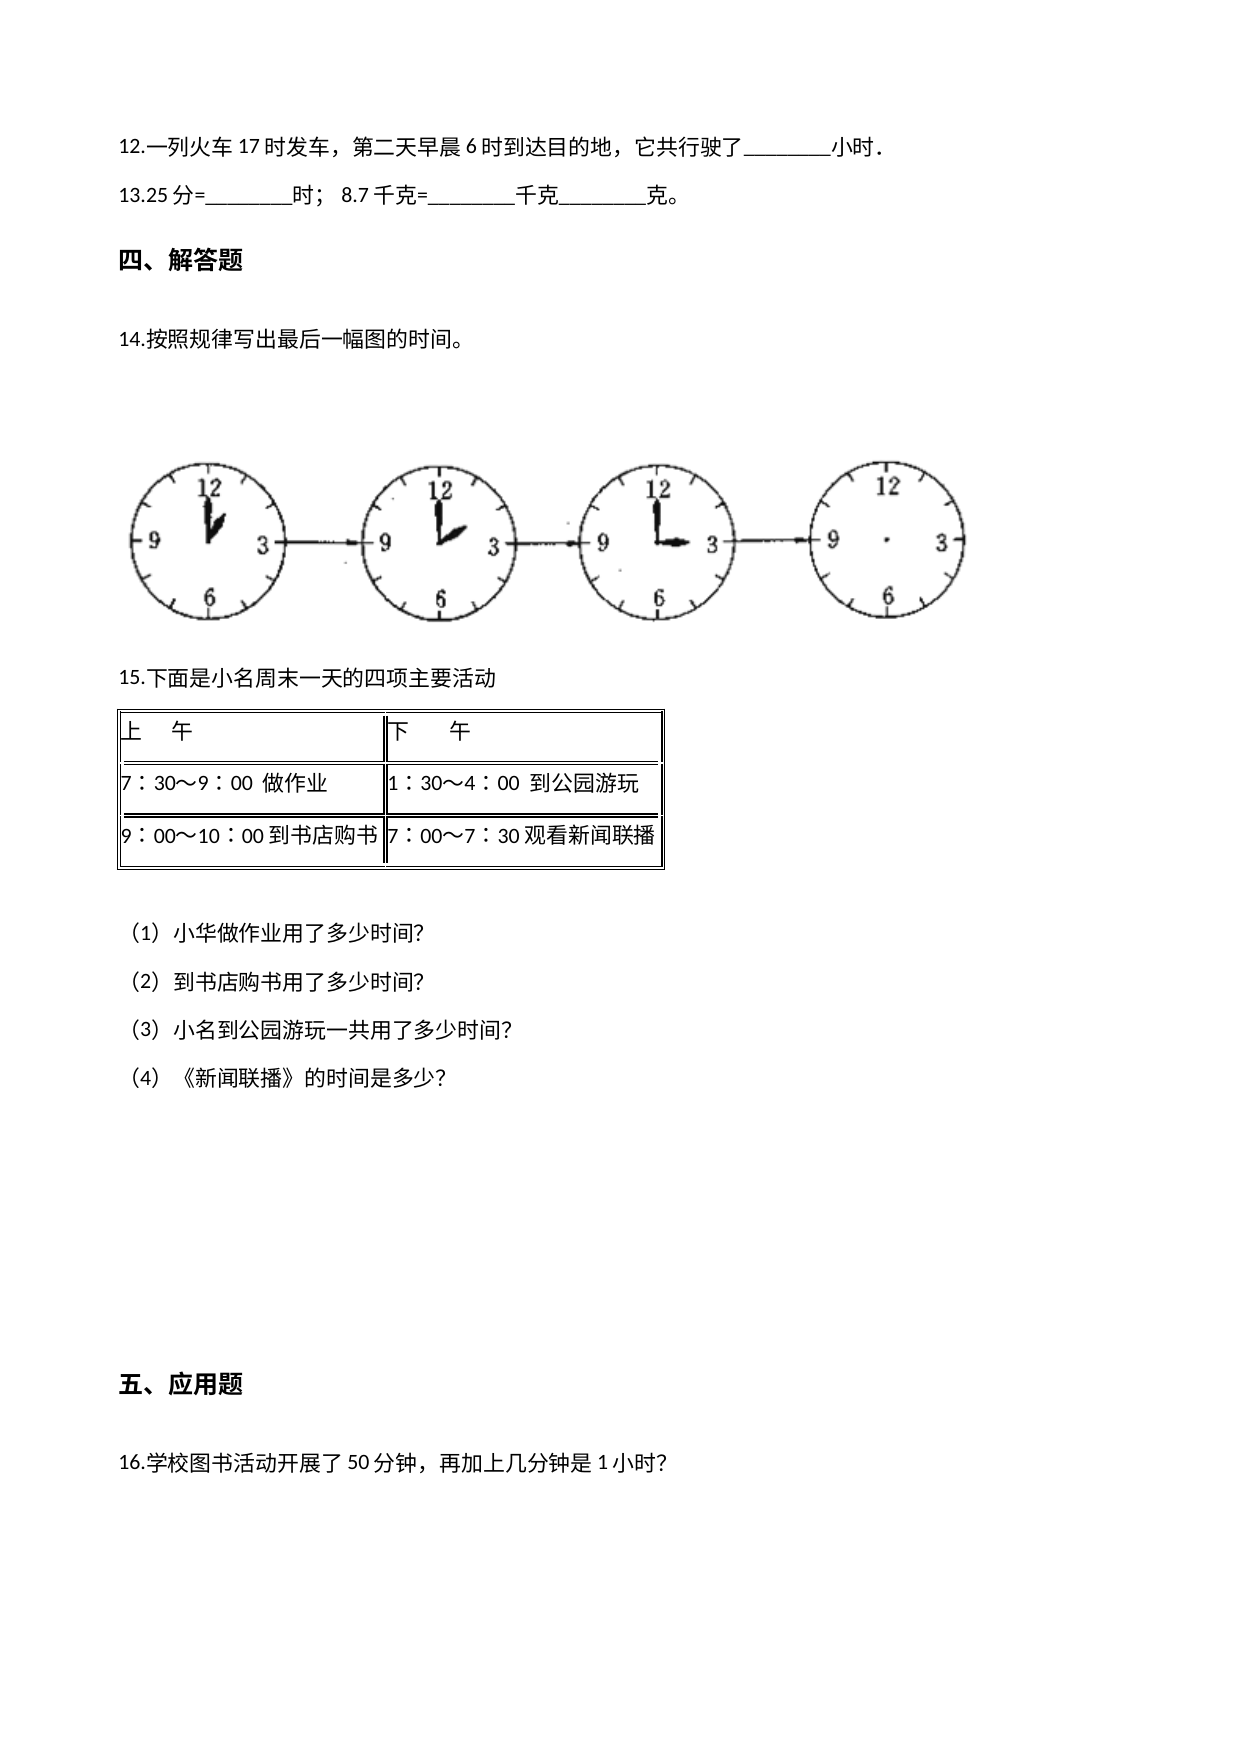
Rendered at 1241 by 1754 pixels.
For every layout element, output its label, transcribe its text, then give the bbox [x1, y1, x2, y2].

table_header 上 午 [119, 710, 386, 761]
text （1）小华做作业用了多少时间？ [118, 916, 1122, 948]
picture [118, 451, 978, 630]
text 16.学校图书活动开展了50分钟，再加上几分钟是1小时？ [118, 1446, 1122, 1478]
text （4）《新闻联播》的时间是多少？ [118, 1061, 1122, 1093]
text （2）到书店购书用了多少时间？ [118, 964, 1122, 997]
text 五、应用题 [118, 1350, 1122, 1415]
table_cell 9：00～10：00 到书店购书 [119, 813, 386, 866]
text 12.一列火车17时发车，第二天早晨6时到达目的地，它共行驶了________小时． [118, 129, 1122, 162]
text （3）小名到公园游玩一共用了多少时间？ [118, 1012, 1122, 1045]
table_cell 1：30～4：00 到公园游玩 [386, 761, 663, 813]
text 13.25分=________时； 8.7千克=________千克________克。 [118, 178, 1122, 210]
table_header 下 午 [386, 713, 661, 761]
table_cell 7：00～7：30 观看新闻联播 [386, 813, 663, 866]
text 15.下面是小名周末一天的四项主要活动 [118, 660, 1122, 693]
table_cell 7：30～9：00 做作业 [119, 761, 386, 813]
text 四、解答题 [118, 226, 1122, 291]
